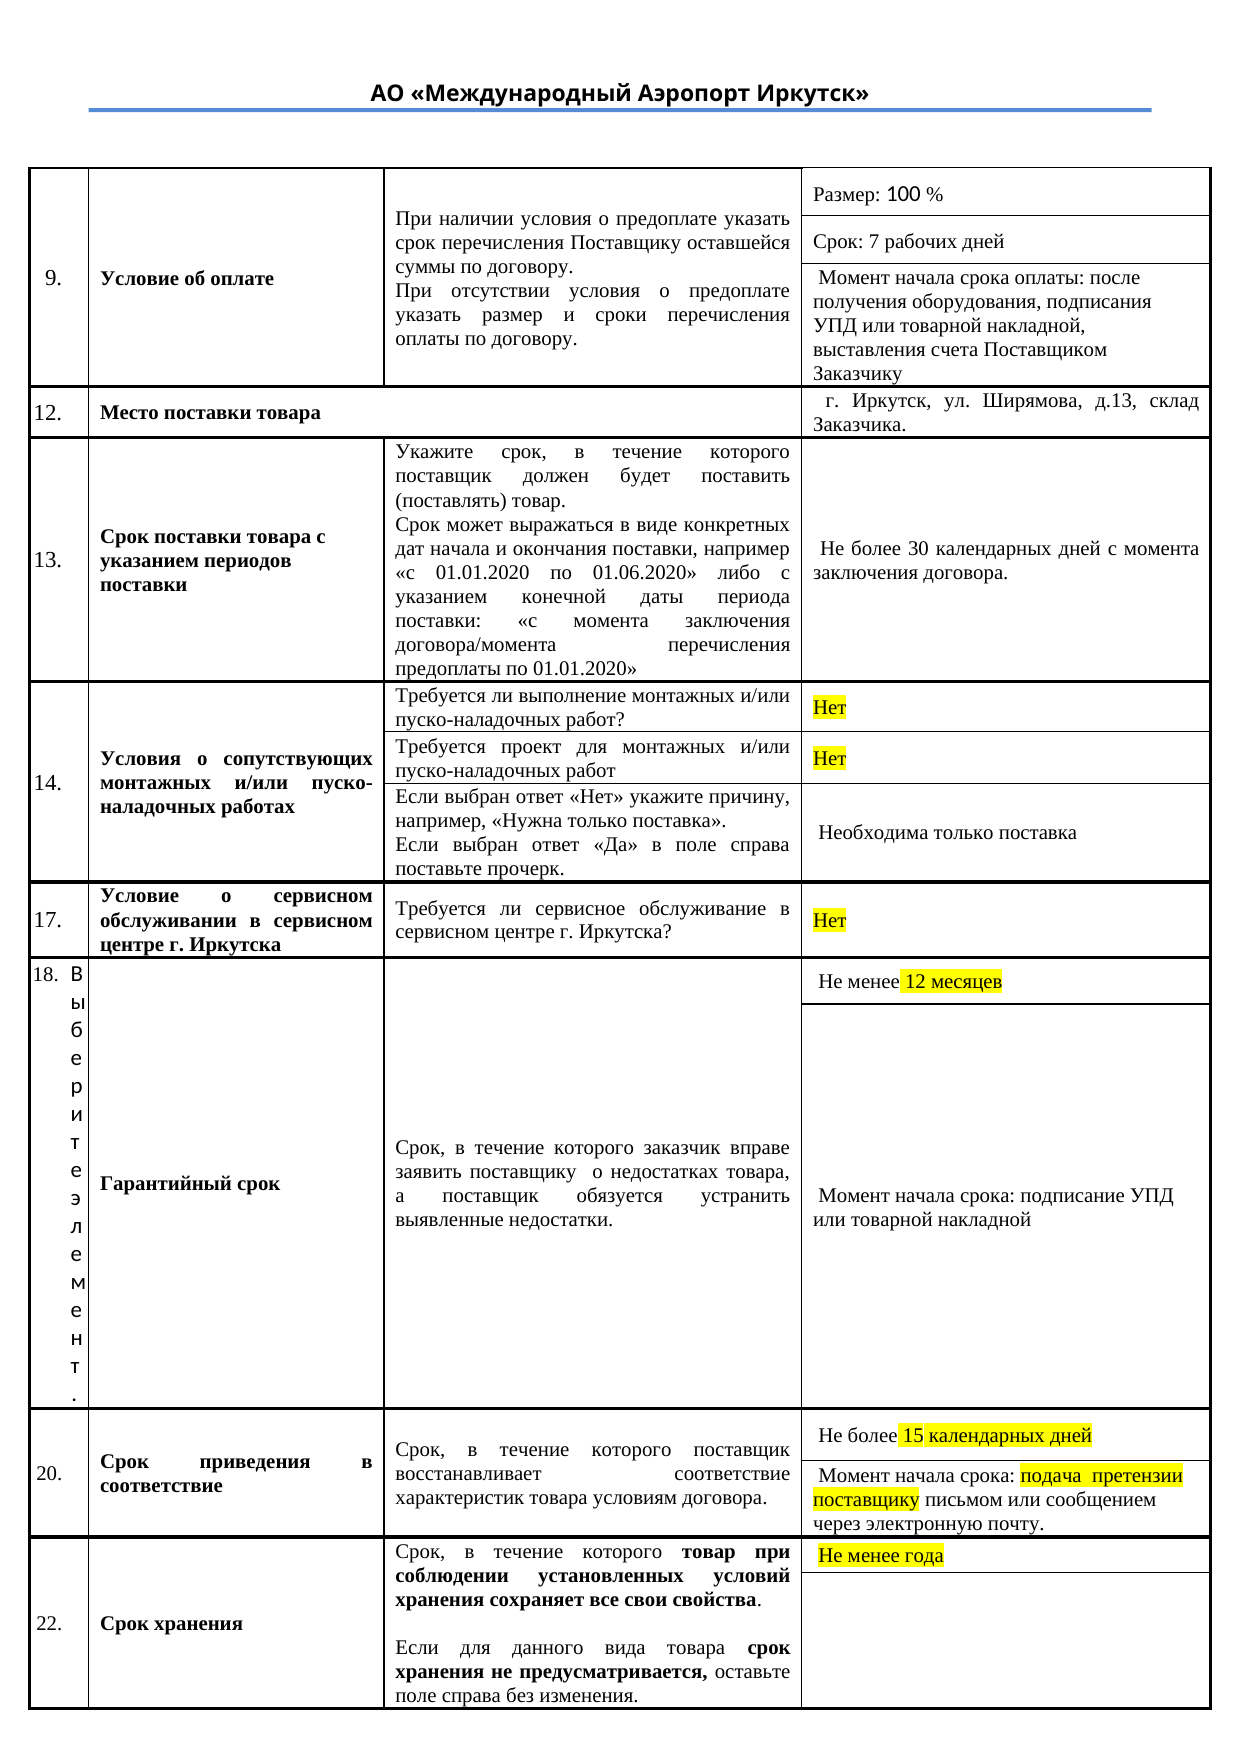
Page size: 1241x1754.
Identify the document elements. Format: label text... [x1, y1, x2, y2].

table_cell [31, 959, 88, 1407]
table_cell Необходима только поставка [802, 784, 1209, 880]
table_cell [802, 1573, 1209, 1707]
table_cell [31, 884, 88, 956]
table_cell Не более 30 календарных дней с момента заключения договора. [802, 439, 1209, 680]
table_cell Срок, в течение которого заказчик вправе заявить поставщику о недостатках товара, а поставщик обязуется устранить выявленные недостатки. [385, 959, 801, 1407]
table_cell [31, 683, 88, 880]
table_cell Требуется проект для монтажных и/или пуско-наладочных работ [385, 732, 801, 782]
table_cell Момент начала срока: подписание УПД или товарной накладной [802, 1005, 1209, 1407]
table_cell Не более [802, 1410, 1209, 1460]
table_cell Условия о сопутствующих монтажных и/или пуско-наладочных работах [89, 683, 383, 880]
table_cell Условие о сервисном обслуживании в сервисном центре г. Иркутска [89, 884, 383, 956]
table_cell Размер: % [802, 168, 1209, 215]
table_cell Срок хранения [89, 1539, 383, 1707]
table_cell [802, 683, 1209, 731]
table_cell При наличии условия о предоплате указать срок перечисления Поставщику оставшейся суммы по договору. При отсутствии условия о предоплате указать размер и сроки перечисления оплаты по договору. [385, 169, 801, 385]
table_cell [31, 1410, 88, 1535]
table_cell [31, 439, 88, 680]
table_cell [31, 169, 88, 385]
table_cell Укажите срок, в течение которого поставщик должен будет поставить (поставлять) товар. Срок может выражаться в виде конкретных дат начала и окончания поставки, например «с 01.01.2020 по 01.06.2020» либо с указанием конечной даты периода поставки: «с момента заключения договора/момента перечисления предоплаты по 01.01.2020» [385, 439, 801, 680]
table_cell Требуется ли выполнение монтажных и/или пуско-наладочных работ? [385, 683, 801, 731]
table_cell Условие об оплате [89, 169, 383, 385]
table_cell г. Иркутск, ул. Ширямова, д.13, склад Заказчика. [802, 388, 1209, 436]
table_cell [802, 884, 1209, 956]
table_cell [31, 1539, 88, 1707]
table_cell Срок: [802, 216, 1209, 263]
table_cell Момент начала срока оплаты: после получения оборудования, подписания УПД или товарной накладной, выставления счета Поставщиком Заказчику [802, 264, 1209, 385]
table_cell Срок, в течение которого товар при соблюдении установленных условий хранения сохраняет все свои свойства. Если для данного вида товара срок хранения не предусматривается, оставьте поле справа без изменения. [385, 1539, 801, 1707]
table_cell Срок приведения в соответствие [89, 1410, 383, 1535]
table_cell Срок, в течение которого поставщик восстанавливает соответствие характеристик товара условиям договора. [385, 1410, 801, 1535]
table_cell [31, 388, 88, 436]
table_cell Срок поставки товара с указанием периодов поставки [89, 439, 383, 680]
table_cell Если выбран ответ «Нет» укажите причину, например, «Нужна только поставка». Если выбран ответ «Да» в поле справа поставьте прочерк. [385, 784, 801, 880]
table_cell Не менее года [802, 1539, 1209, 1571]
table_cell Место поставки товара [89, 388, 801, 436]
table_cell [802, 732, 1209, 782]
table_cell Не менее [802, 959, 1209, 1003]
table_cell Гарантийный срок [89, 959, 383, 1407]
table_cell Момент начала срока: подача претензии поставщику письмом или сообщением через электронную почту. [802, 1461, 1209, 1535]
table_cell Требуется ли сервисное обслуживание в сервисном центре г. Иркутска? [385, 884, 801, 956]
